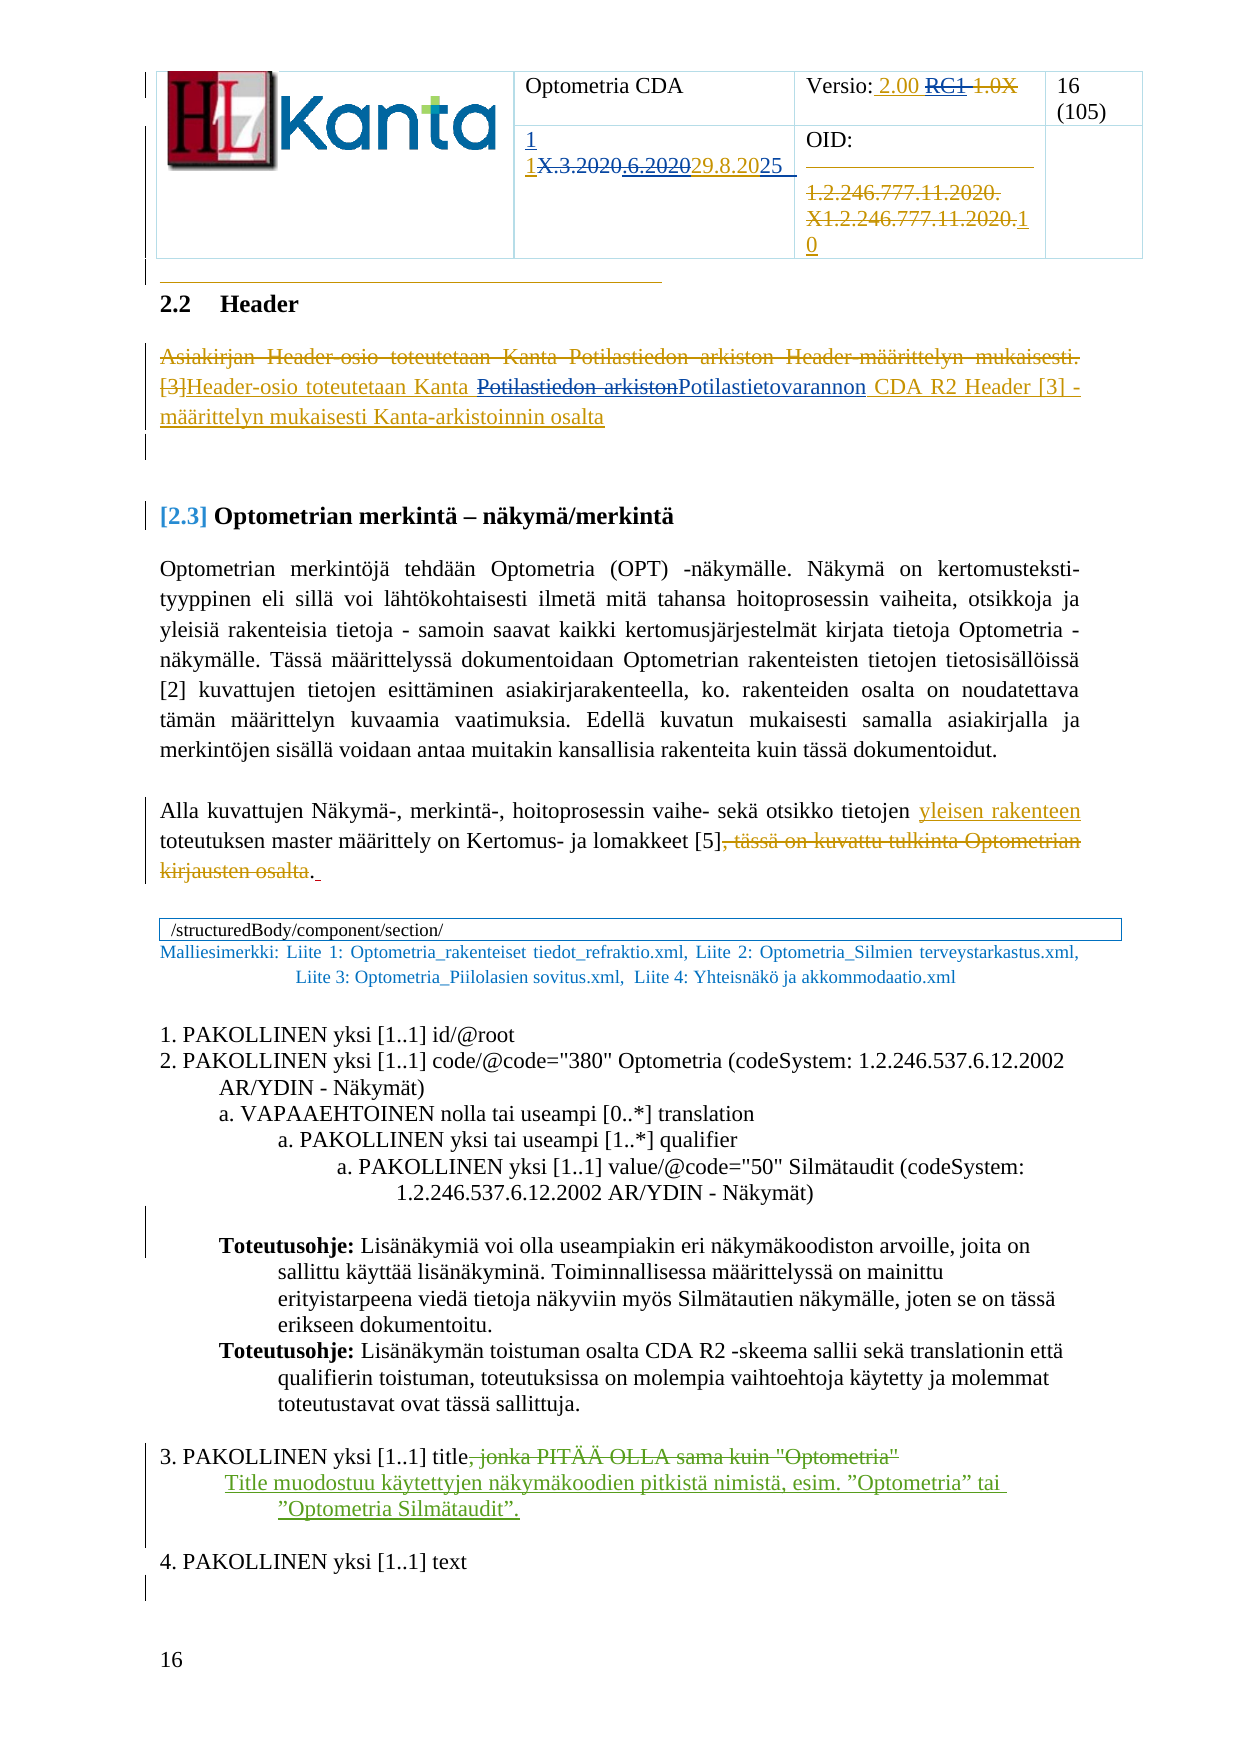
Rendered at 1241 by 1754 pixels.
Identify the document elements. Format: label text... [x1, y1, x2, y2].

text a. PAKOLLINEN yksi [1..1] value/@code="50" Silmätaudit (codeSystem: 1.2.246.537.6.12.2002 AR/YDIN - Näkymät) [337, 1153, 1081, 1206]
picture [281, 96, 496, 150]
text Toteutusohje: Lisänäkymiä voi olla useampiakin eri näkymäkoodiston arvoille, joita on sallittu käyttää lisänäkyminä. Toiminnallisessa määrittelyssä on mainittu erityistarpeena viedä tietoja näkyviin myös Silmätautien näkymälle, joten se on tässä erikseen dokumentoitu. [218, 1232, 1081, 1337]
text a. VAPAAEHTOINEN nolla tai useampi [0..*] translation [218, 1100, 1081, 1127]
subtitle Optometrian merkintä – näkymä/merkintä [159, 501, 1081, 530]
picture [167, 71, 279, 171]
text Malliesimerkki: Liite 1: Optometria_rakenteiset tiedot_refraktio.xml, Liite 2: Optometria_Silmien terveystarkastus.xml, Liite 3: Optometria_Piilolasien sovitus.xml, Liite 4: Yhteisnäkö ja akkommodaatio.xml [159, 941, 1081, 988]
text 4. PAKOLLINEN yksi [1..1] text [159, 1548, 1081, 1574]
text 2. PAKOLLINEN yksi [1..1] code/@code="380" Optometria (codeSystem: 1.2.246.537.6.12.2002 AR/YDIN - Näkymät) [159, 1047, 1081, 1100]
text Optometrian merkintöjä tehdään Optometria (OPT) -näkymälle. Näkymä on kertomusteksti- tyyppinen eli sillä voi lähtökohtaisesti ilmetä mitä tahansa hoitoprosessin vaiheita, otsikkoja ja yleisiä rakenteisia tietoja - samoin saavat kaikki kertomusjärjestelmät kirjata tietoja Optometria -näkymälle. Tässä määrittelyssä dokumentoidaan Optometrian rakenteisten tietojen tietosisällöissä [2] kuvattujen tietojen esittäminen asiakirjarakenteella, ko. rakenteiden osalta on noudatettava tämän määrittelyn kuvaamia vaatimuksia. Edellä kuvatun mukaisesti samalla asiakirjalla ja merkintöjen sisällä voidaan antaa muitakin kansallisia rakenteita kuin tässä dokumentoidut. [159, 555, 1081, 763]
text Toteutusohje: Lisänäkymän toistuman osalta CDA R2 -skeema sallii sekä translationin että qualifierin toistuman, toteutuksissa on molempia vaihtoehtoja käytetty ja molemmat toteutustavat ovat tässä sallittuja. [218, 1337, 1081, 1416]
text 3. PAKOLLINEN yksi [1..1] title [159, 1443, 1081, 1469]
text 1. PAKOLLINEN yksi [1..1] id/@root [159, 1021, 1081, 1047]
text a. PAKOLLINEN yksi tai useampi [1..*] qualifier [278, 1127, 1081, 1153]
subtitle Header [159, 289, 1081, 318]
text Alla kuvattujen Näkymä-, merkintä-, hoitoprosessin vaihe- sekä otsikko tietojen toteutuksen master määrittely on Kertomus- ja lomakkeet [5]. [159, 797, 1081, 884]
table_header /structuredBody/component/section/ [160, 919, 1121, 940]
